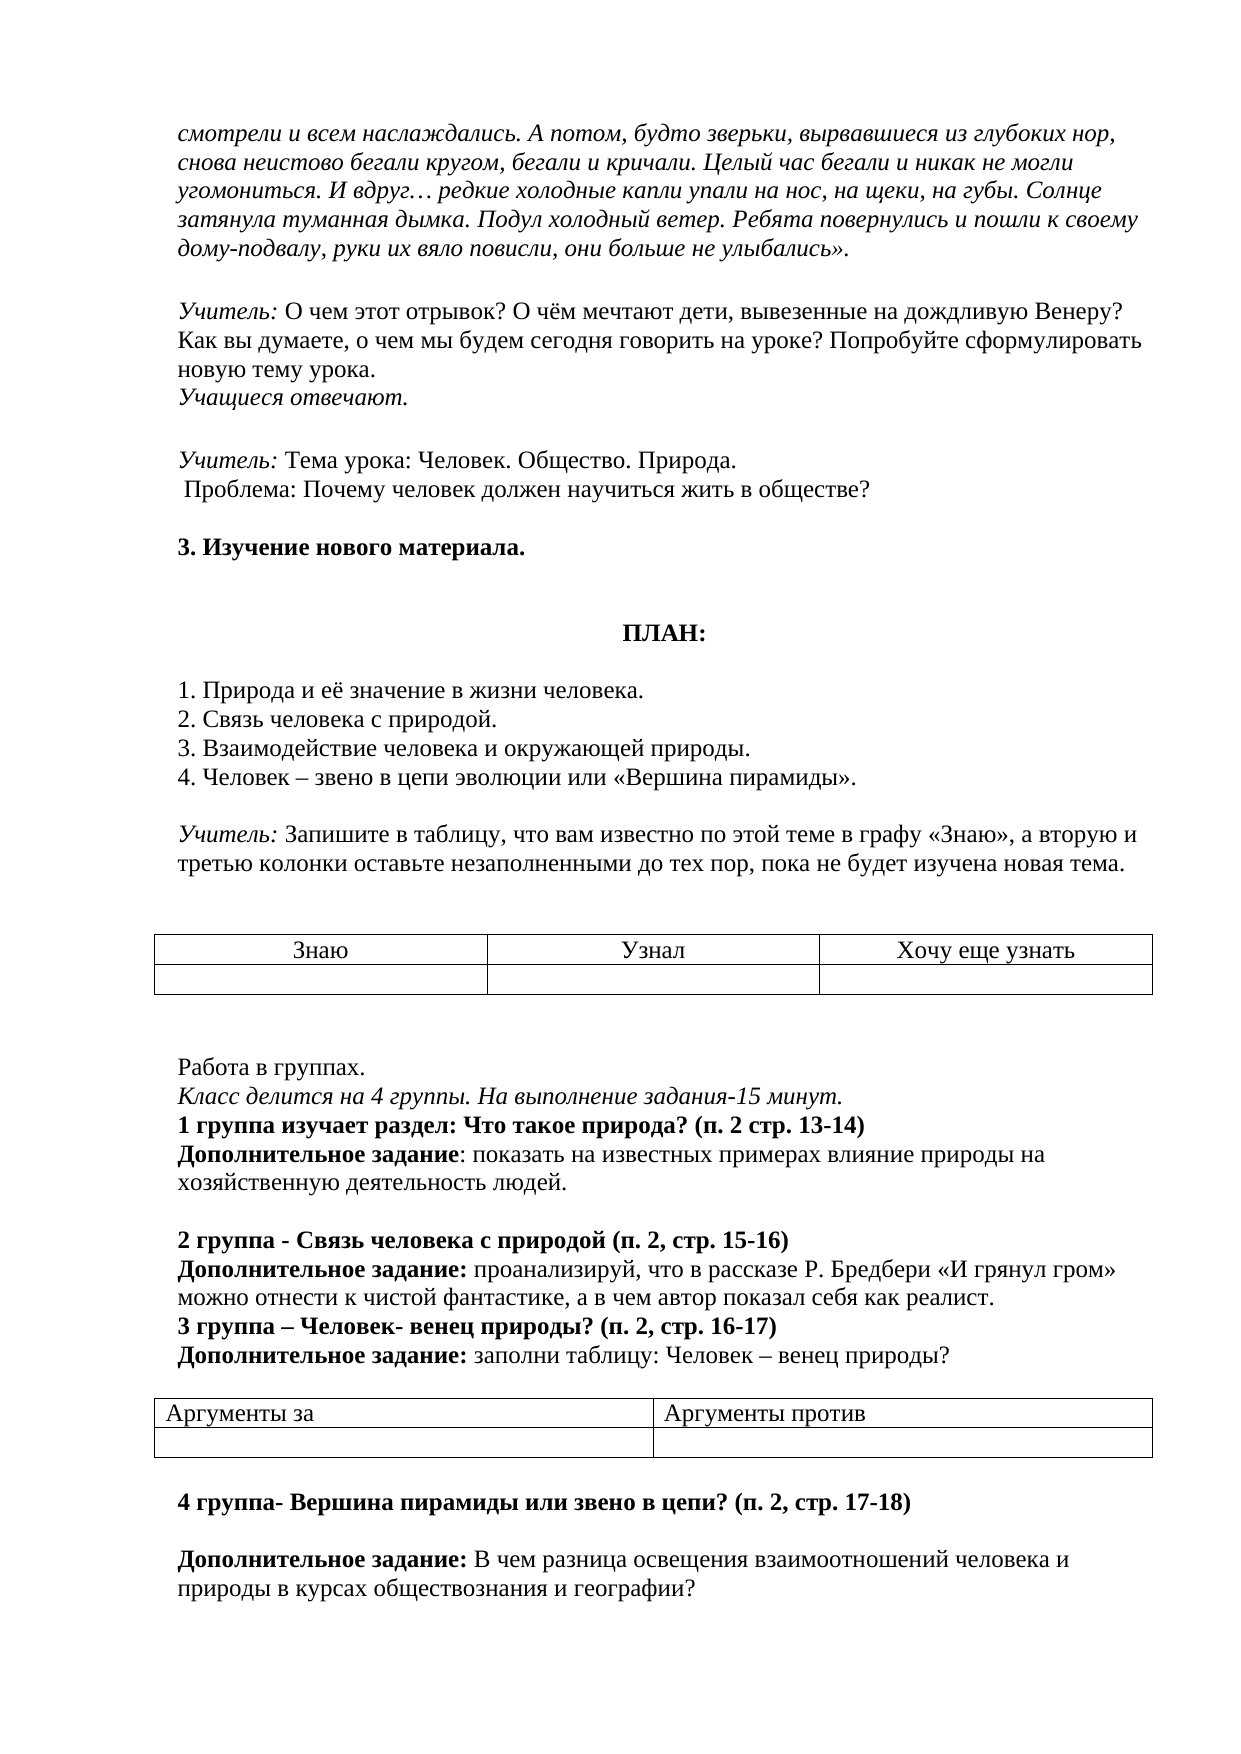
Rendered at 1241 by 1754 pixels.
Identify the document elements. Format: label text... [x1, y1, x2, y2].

table_cell [488, 965, 819, 994]
text ПЛАН: [177, 618, 1152, 647]
text Работа в группах. [177, 1052, 1152, 1081]
text Как вы думаете, о чем мы будем сегодня говорить на уроке? Попробуйте сформулировать новую тему урока. [177, 325, 1152, 382]
text Дополнительное задание: В чем разница освещения взаимоотношений человека и природы в курсах обществознания и географии? [177, 1544, 1152, 1602]
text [177, 118, 1152, 262]
text Учитель: Тема урока: Человек. Общество. Природа. [177, 446, 1152, 474]
table_header Узнал [488, 935, 819, 964]
table_header Хочу еще узнать [820, 935, 1152, 964]
table_cell [820, 965, 1152, 994]
text 4. Человек – звено в цепи эволюции или «Вершина пирамиды». [177, 762, 1152, 791]
text 4 группа- Вершина пирамиды или звено в цепи? (п. 2, стр. 17-18) [177, 1487, 1152, 1516]
text Учитель: Запишите в таблицу, что вам известно по этой теме в графу «Знаю», а вторую и третью колонки оставьте незаполненными до тех пор, пока не будет изучена новая тема. [177, 819, 1152, 877]
text Проблема: Почему человек должен научиться жить в обществе? [177, 474, 1152, 503]
text 2 группа - Связь человека с природой (п. 2, стр. 15-16) [177, 1225, 1152, 1254]
text Дополнительное задание: заполни таблицу: Человек – венец природы? [177, 1340, 1152, 1369]
table_cell [155, 1428, 653, 1457]
table_header Знаю [155, 935, 487, 964]
text 1. Природа и её значение в жизни человека. [177, 676, 1152, 704]
text 2. Связь человека с природой. [177, 704, 1152, 733]
text Дополнительное задание: проанализируй, что в рассказе Р. Бредбери «И грянул гром» можно отнести к чистой фантастике, а в чем автор показал себя как реалист. [177, 1254, 1152, 1311]
text Учащиеся отвечают. [177, 382, 1152, 411]
table_cell [155, 965, 487, 994]
text 1 группа изучает раздел: Что такое природа? (п. 2 стр. 13-14) [177, 1110, 1152, 1139]
text Учитель: О чем этот отрывок? О чём мечтают дети, вывезенные на дождливую Венеру? [177, 296, 1152, 325]
text 3. Взаимодействие человека и окружающей природы. [177, 733, 1152, 762]
text 3 группа – Человек- венец природы? (п. 2, стр. 16-17) [177, 1311, 1152, 1340]
table_cell [654, 1428, 1152, 1457]
text Класс делится на 4 группы. На выполнение задания-15 минут. [177, 1081, 1152, 1110]
text 3. Изучение нового материала. [177, 532, 1152, 561]
table_header Аргументы за [155, 1399, 653, 1427]
text Дополнительное задание: показать на известных примерах влияние природы на хозяйственную деятельность людей. [177, 1139, 1152, 1196]
table_header Аргументы против [654, 1399, 1152, 1427]
